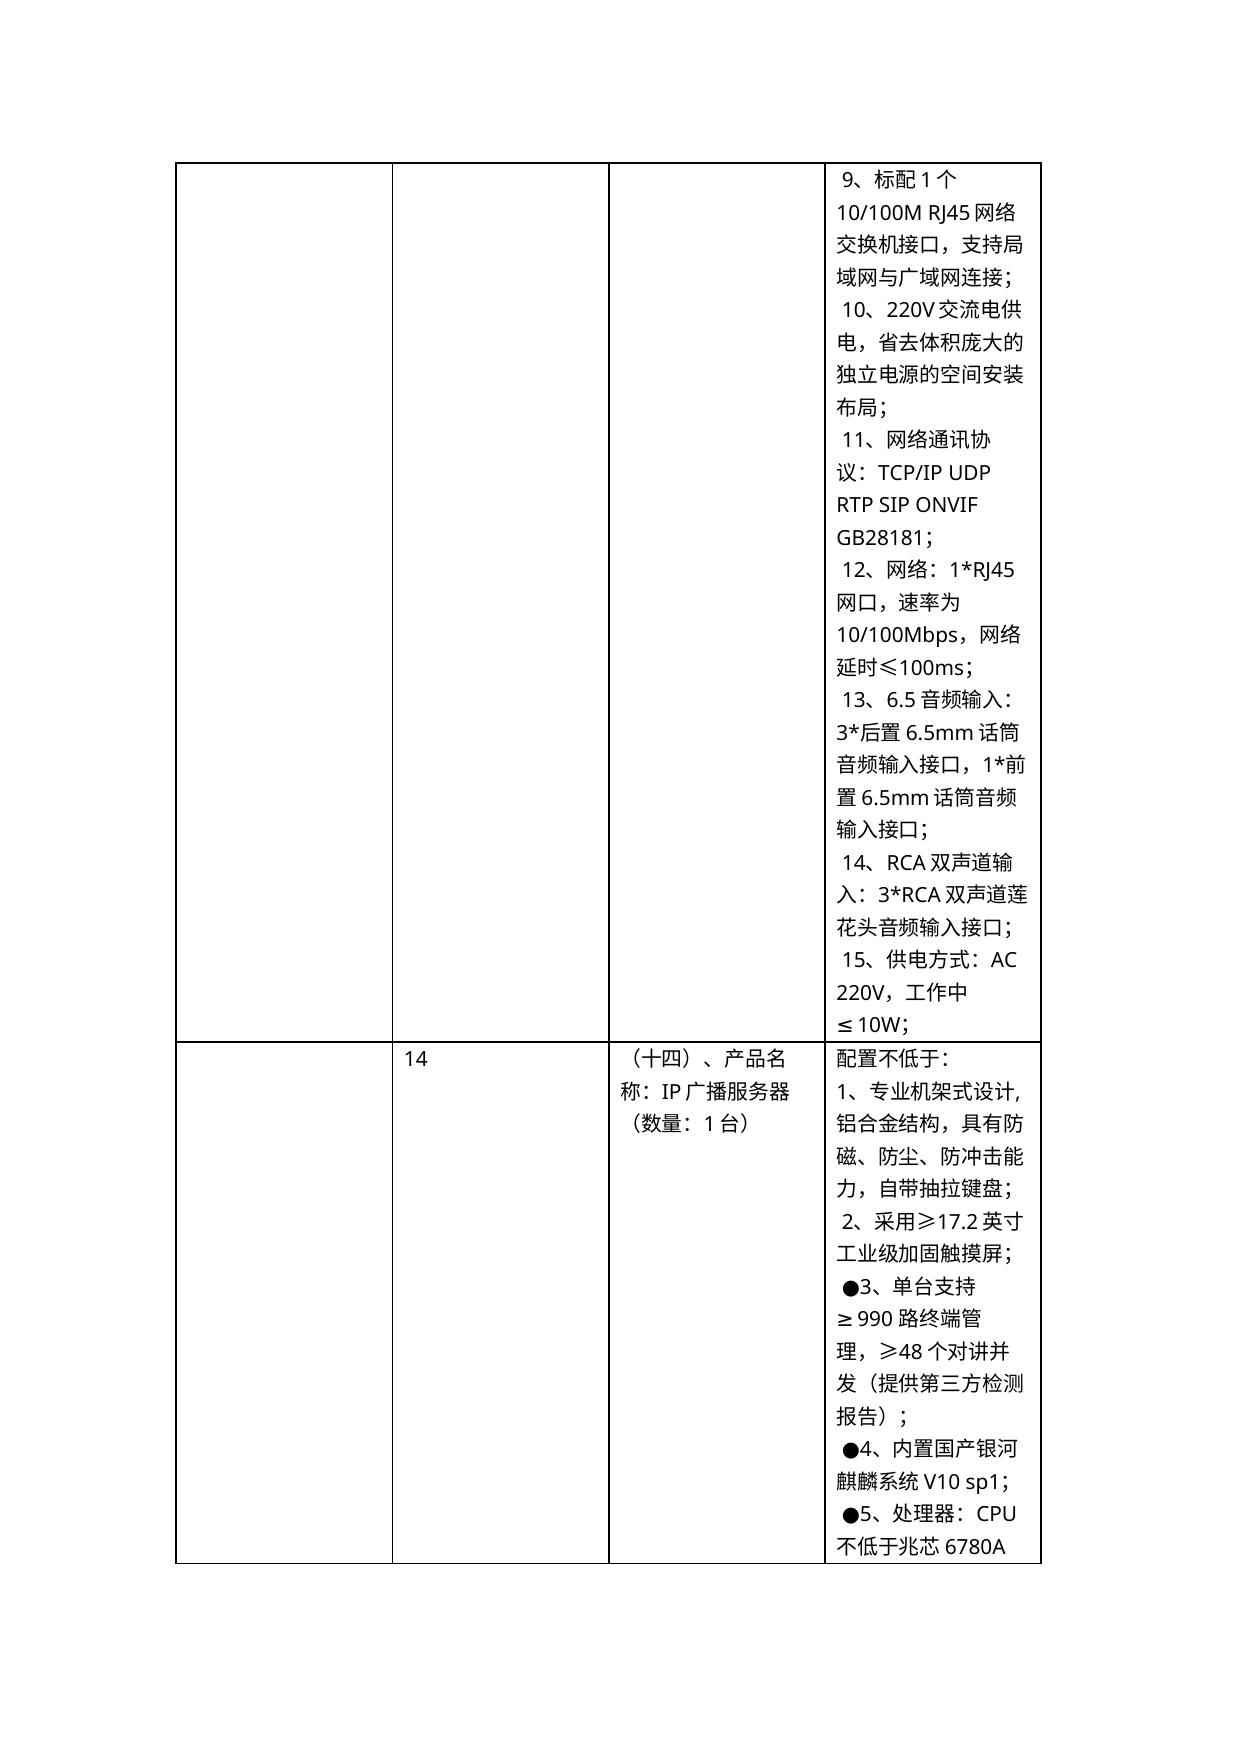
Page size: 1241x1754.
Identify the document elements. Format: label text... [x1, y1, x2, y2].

table_cell [177, 1043, 392, 1563]
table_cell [610, 164, 824, 1041]
table_cell 14 [393, 1043, 608, 1563]
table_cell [826, 164, 1040, 1041]
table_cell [610, 1043, 824, 1563]
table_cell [826, 1043, 1040, 1563]
table_cell [177, 164, 392, 1041]
table_cell 13 [393, 164, 608, 1041]
